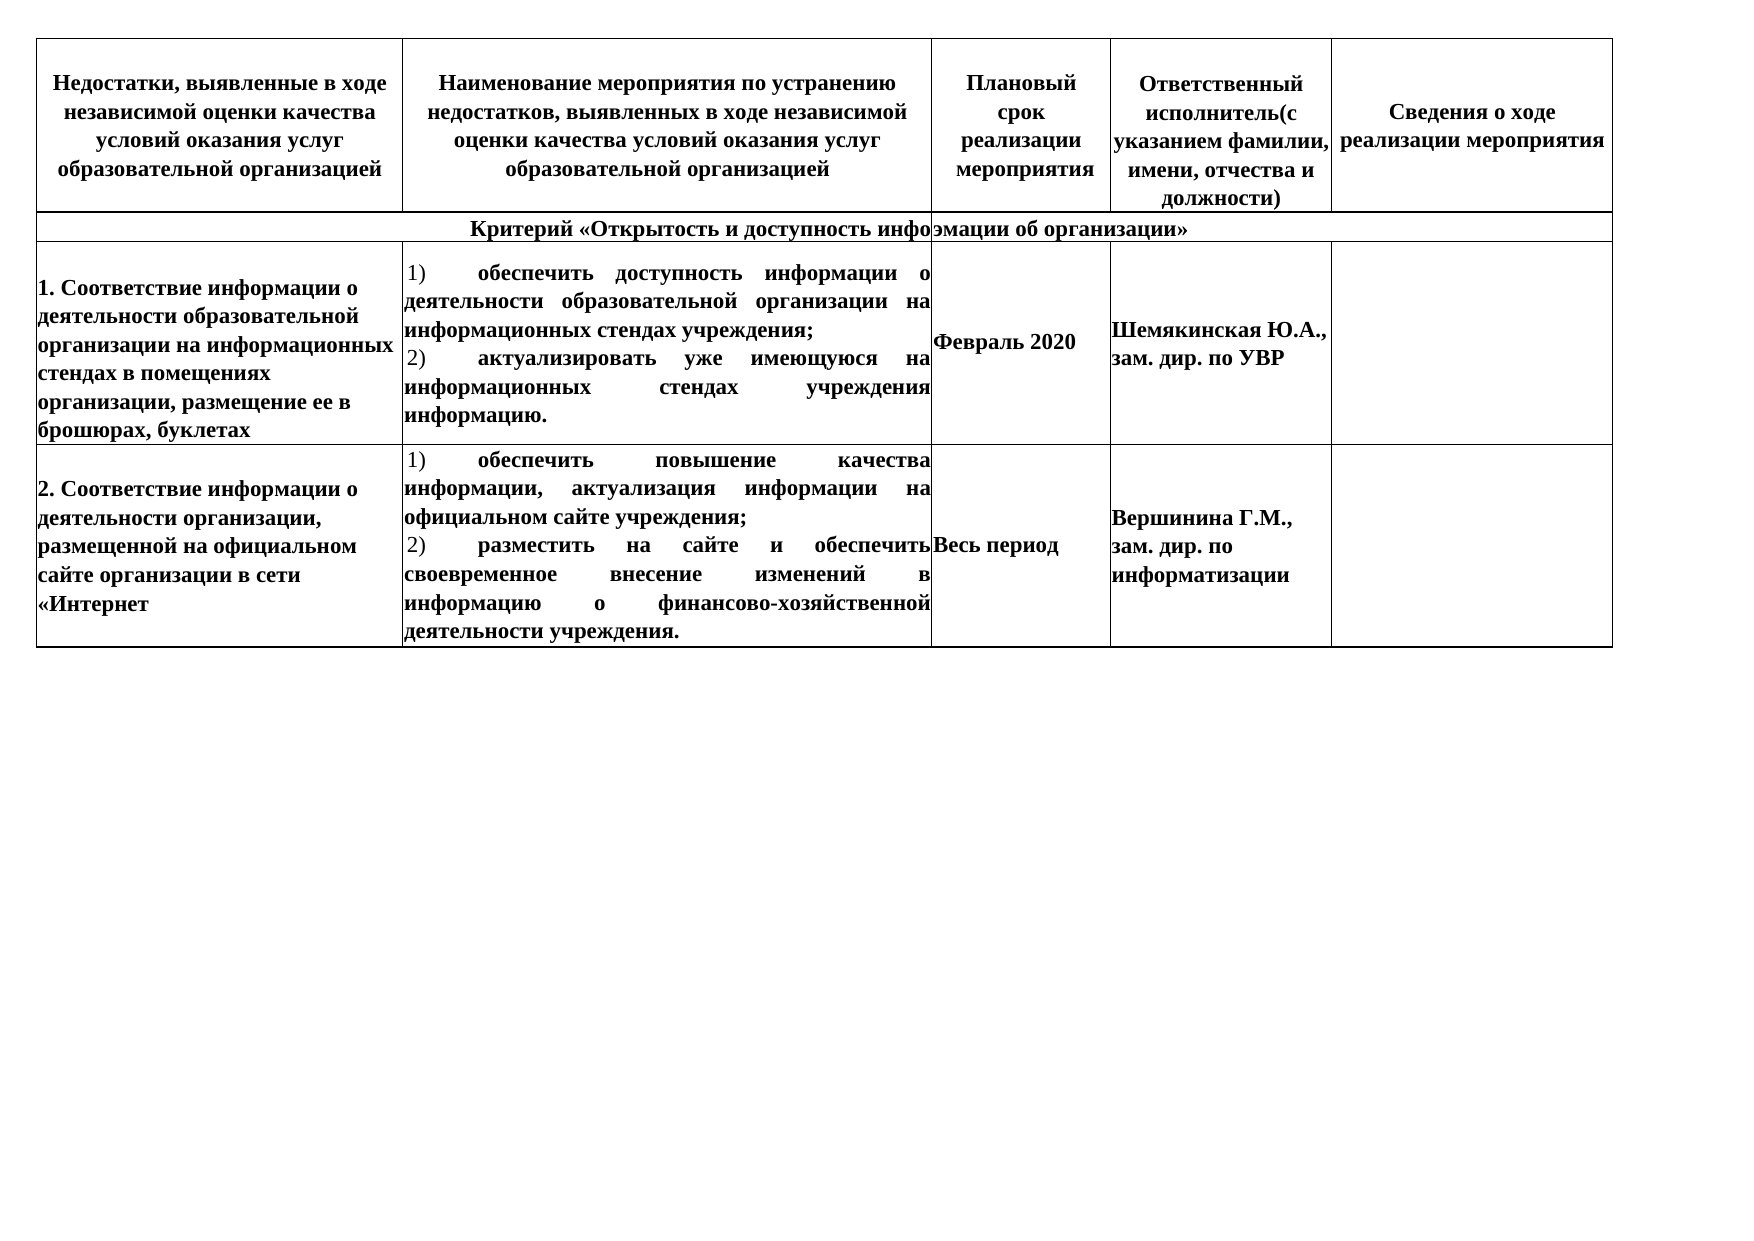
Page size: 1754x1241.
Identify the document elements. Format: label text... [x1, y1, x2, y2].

table_cell обеспечить повышение качества информации, актуализация информации на официальном сайте учреждения; разместить на сайте и обеспечить своевременное внесение изменений в информацию о финансово-хозяйственной деятельности учреждения. [403, 445, 931, 646]
table_cell Шемякинская Ю.А., зам. дир. по УВР [1111, 242, 1331, 443]
table_header Плановый срок реализации мероприятия [932, 39, 1110, 211]
table_cell Критерий «Открытость и доступность инфо [37, 213, 931, 241]
table_header Наименование мероприятия по устранению недостатков, выявленных в ходе независимой оценки качества условий оказания услуг образовательной организацией [403, 39, 931, 211]
table_header Ответственный исполнитель(с указанием фамилии, имени, отчества и должности) [1111, 39, 1331, 211]
table_cell 2. Соответствие информации о деятельности организации, размещенной на официальном сайте организации в сети «Интернет [37, 445, 402, 646]
table_cell Вершинина Г.М., зам. дир. по информатизации [1111, 445, 1331, 646]
table_cell Весь период [932, 445, 1110, 646]
table_cell эмации об организации» [932, 213, 1612, 241]
table_cell Февраль 2020 [932, 242, 1110, 443]
table_header Сведения о ходе реализации мероприятия [1332, 39, 1612, 211]
table_cell [1332, 242, 1612, 443]
table_cell обеспечить доступность информации о деятельности образовательной организации на информационных стендах учреждения; актуализировать уже имеющуюся на информационных стендах учреждения информацию. [403, 242, 931, 443]
table_header Недостатки, выявленные в ходе независимой оценки качества условий оказания услуг образовательной организацией [37, 39, 402, 211]
table_cell 1. Соответствие информации о деятельности образовательной организации на информационных стендах в помещениях организации, размещение ее в брошюрах, буклетах [37, 242, 402, 443]
table_cell [1332, 445, 1612, 646]
